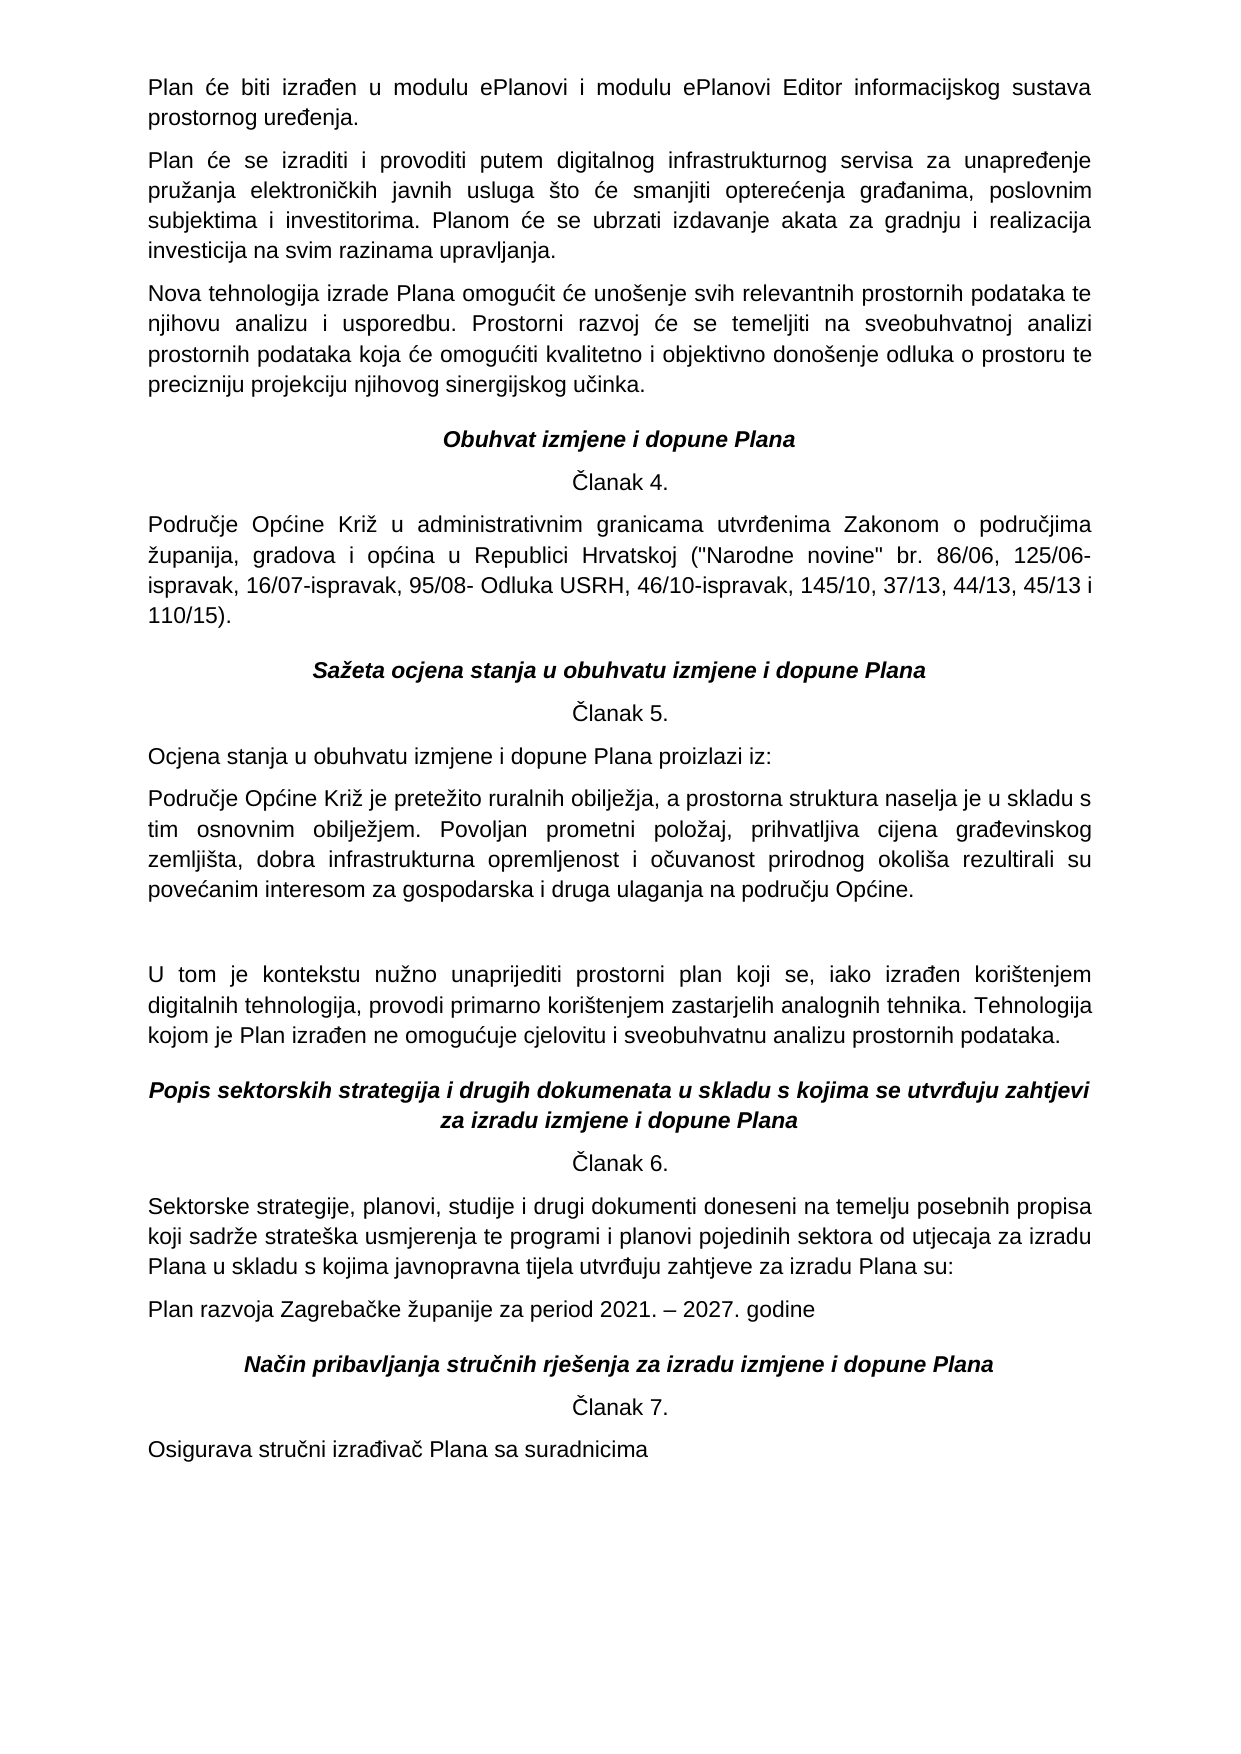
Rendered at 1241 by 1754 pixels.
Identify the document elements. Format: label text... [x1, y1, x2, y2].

text Članak 6. [148, 1150, 1093, 1176]
text Obuhvat izmjene i dopune Plana [148, 426, 1093, 452]
text Nova tehnologija izrade Plana omogućit će unošenje svih relevantnih prostornih podataka te njihovu analizu i usporedbu. Prostorni razvoj će se temeljiti na sveobuhvatnoj analizi prostornih podataka koja će omogućiti kvalitetno i objektivno donošenje odluka o prostoru te precizniju projekciju njihovog sinergijskog učinka. [148, 280, 1093, 397]
text Članak 5. [148, 700, 1093, 726]
text Članak 4. [148, 469, 1093, 495]
text Sektorske strategije, planovi, studije i drugi dokumenti doneseni na temelju posebnih propisa koji sadrže strateška usmjerenja te programi i planovi pojedinih sektora od utjecaja za izradu Plana u skladu s kojima javnopravna tijela utvrđuju zahtjeve za izradu Plana su: [148, 1193, 1093, 1279]
text Područje Općine Križ je pretežito ruralnih obilježja, a prostorna struktura naselja je u skladu s tim osnovnim obilježjem. Povoljan prometni položaj, prihvatljiva cijena građevinskog zemljišta, dobra infrastrukturna opremljenost i očuvanost prirodnog okoliša rezultirali su povećanim interesom za gospodarska i druga ulaganja na području Općine. [148, 785, 1093, 902]
text Popis sektorskih strategija i drugih dokumenata u skladu s kojima se utvrđuju zahtjevi za izradu izmjene i dopune Plana [148, 1077, 1093, 1133]
text U tom je kontekstu nužno unaprijediti prostorni plan koji se, iako izrađen korištenjem digitalnih tehnologija, provodi primarno korištenjem zastarjelih analognih tehnika. Tehnologija kojom je Plan izrađen ne omogućuje cjelovitu i sveobuhvatnu analizu prostornih podataka. [148, 961, 1093, 1048]
text Način pribavljanja stručnih rješenja za izradu izmjene i dopune Plana [148, 1351, 1093, 1377]
text Ocjena stanja u obuhvatu izmjene i dopune Plana proizlazi iz: [148, 743, 1093, 769]
text Područje Općine Križ u administrativnim granicama utvrđenima Zakonom o područjima županija, gradova i općina u Republici Hrvatskoj ("Narodne novine" br. 86/06, 125/06-ispravak, 16/07-ispravak, 95/08- Odluka USRH, 46/10-ispravak, 145/10, 37/13, 44/13, 45/13 i 110/15). [148, 511, 1093, 628]
text Članak 7. [148, 1394, 1093, 1420]
text Plan razvoja Zagrebačke županije za period 2021. – 2027. godine [148, 1296, 1093, 1322]
text Osigurava stručni izrađivač Plana sa suradnicima [148, 1436, 1093, 1463]
text Sažeta ocjena stanja u obuhvatu izmjene i dopune Plana [148, 657, 1093, 683]
text Plan će biti izrađen u modulu ePlanovi i modulu ePlanovi Editor informacijskog sustava prostornog uređenja. [148, 74, 1093, 130]
text Plan će se izraditi i provoditi putem digitalnog infrastrukturnog servisa za unapređenje pružanja elektroničkih javnih usluga što će smanjiti opterećenja građanima, poslovnim subjektima i investitorima. Planom će se ubrzati izdavanje akata za gradnju i realizacija investicija na svim razinama upravljanja. [148, 147, 1093, 264]
